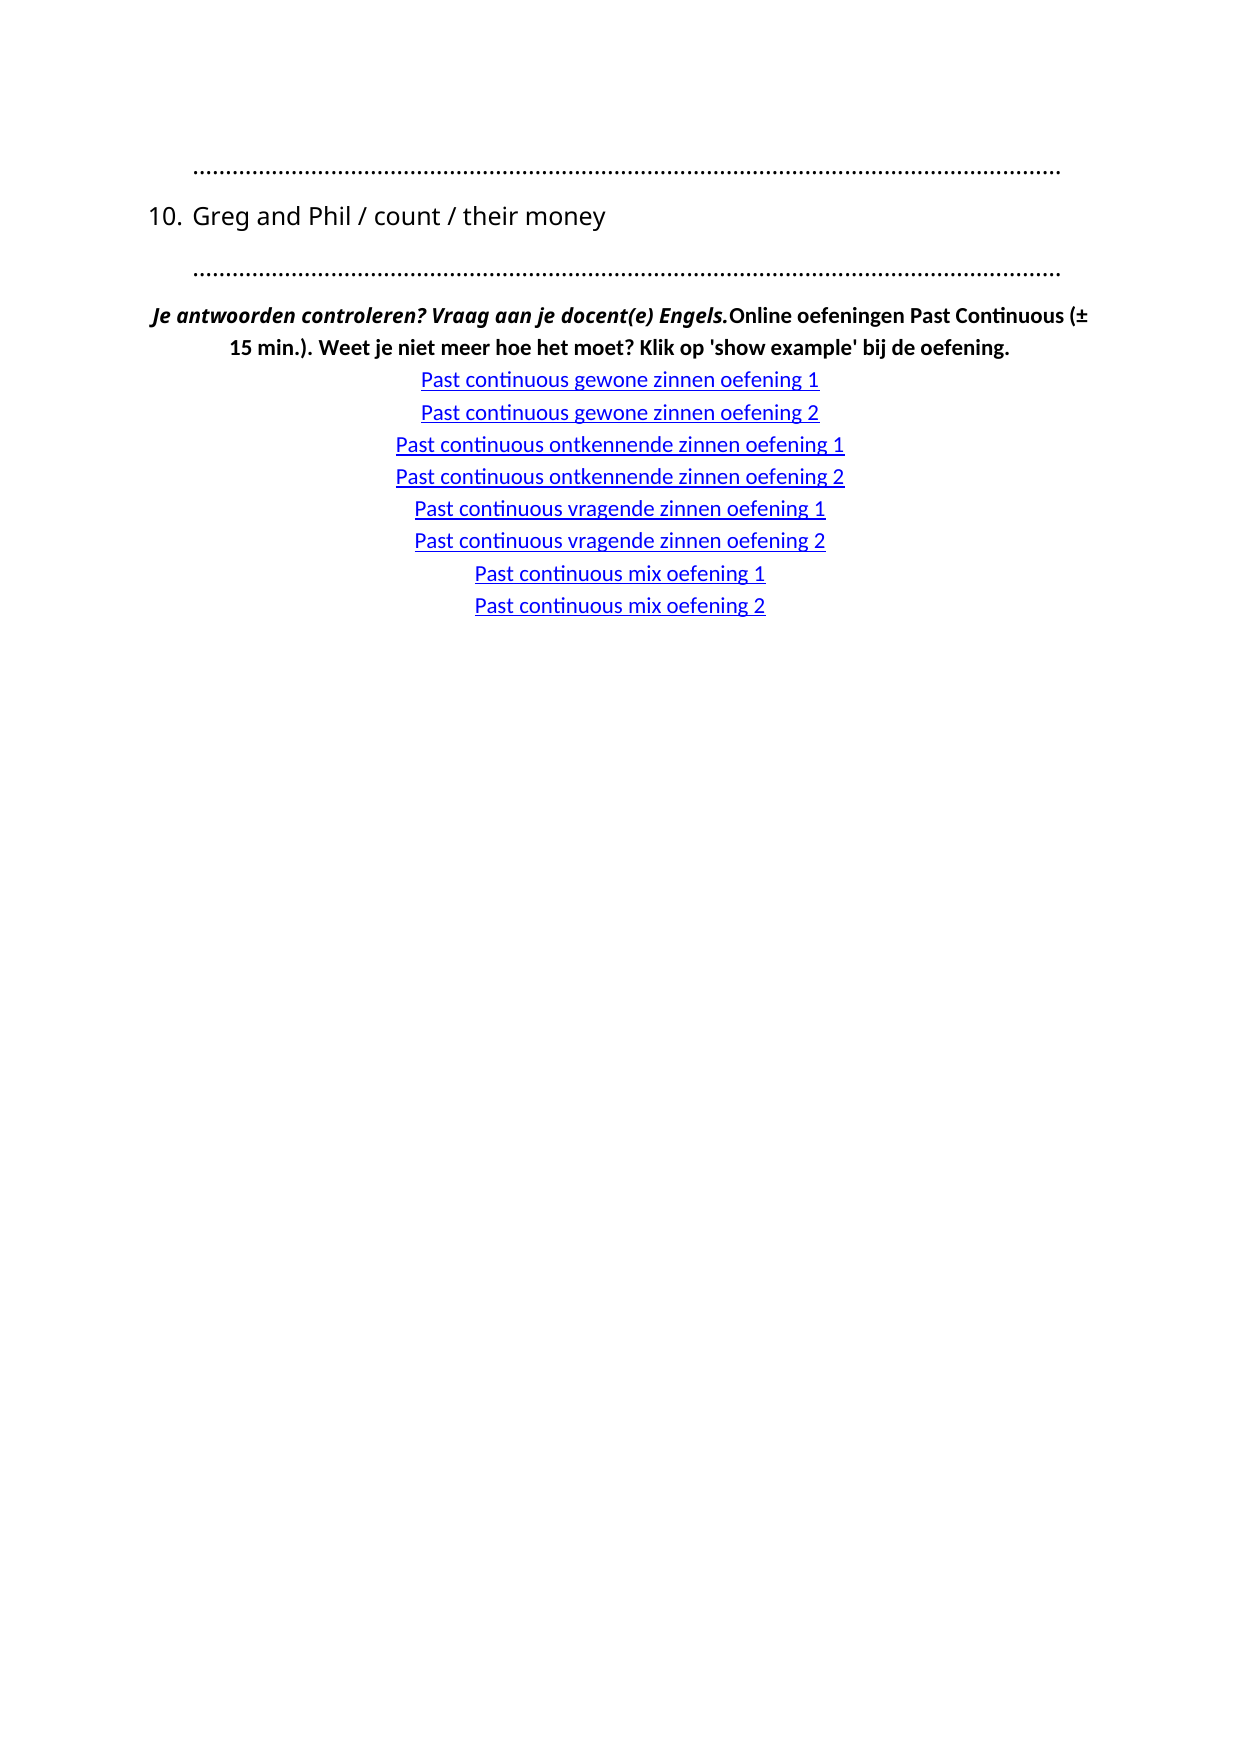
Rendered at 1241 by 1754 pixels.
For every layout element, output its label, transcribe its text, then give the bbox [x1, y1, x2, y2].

text Je antwoorden controleren? Vraag aan je docent(e) Engels.Online oefeningen Past Continuous (± 15 min.). Weet je niet meer hoe het moet? Klik op 'show example' bij de oefening. Past continuous gewone zinnen oefening 1 Past continuous gewone zinnen oefening 2 Past continuous ontkennende zinnen oefening 1 Past continuous ontkennende zinnen oefening 2 Past continuous vragende zinnen oefening 1 Past continuous vragende zinnen oefening 2 Past continuous mix oefening 1 Past continuous mix oefening 2 [148, 301, 1093, 619]
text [192, 250, 1093, 284]
list Greg and Phil / count / their money [148, 199, 1093, 233]
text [192, 148, 1093, 182]
